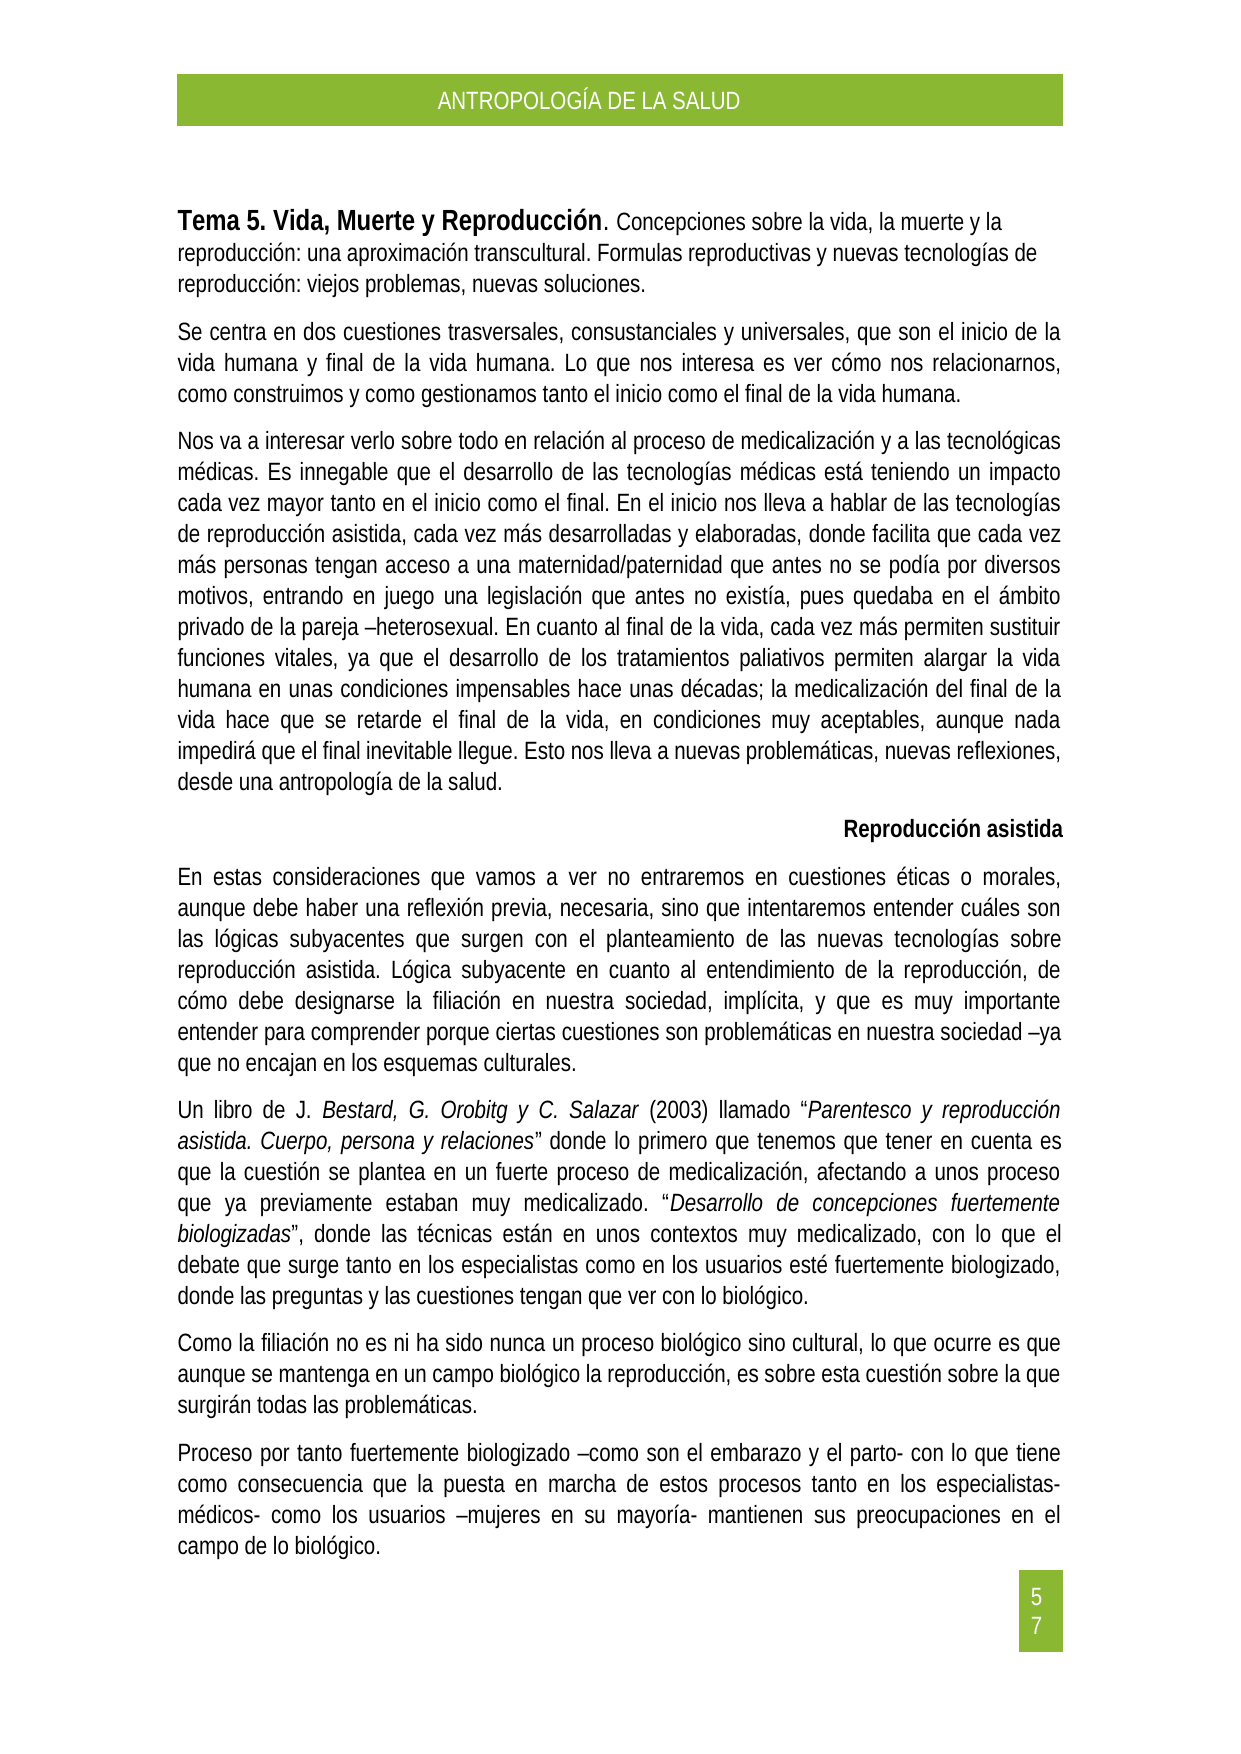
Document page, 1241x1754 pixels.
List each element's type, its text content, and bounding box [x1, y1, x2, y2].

text Se centra en dos cuestiones trasversales, consustanciales y universales, que son el inicio de la vida humana y final de la vida humana. Lo que nos interesa es ver cómo nos relacionarnos, como construimos y como gestionamos tanto el inicio como el final de la vida humana. [177, 317, 1063, 407]
text Como la filiación no es ni ha sido nunca un proceso biológico sino cultural, lo que ocurre es que aunque se mantenga en un campo biológico la reproducción, es sobre esta cuestión sobre la que surgirán todas las problemáticas. [177, 1328, 1063, 1419]
text Reproducción asistida [177, 814, 1063, 843]
text Nos va a interesar verlo sobre todo en relación al proceso de medicalización y a las tecnológicas médicas. Es innegable que el desarrollo de las tecnologías médicas está teniendo un impacto cada vez mayor tanto en el inicio como el final. En el inicio nos lleva a hablar de las tecnologías de reproducción asistida, cada vez más desarrolladas y elaboradas, donde facilita que cada vez más personas tengan acceso a una maternidad/paternidad que antes no se podía por diversos motivos, entrando en juego una legislación que antes no existía, pues quedaba en el ámbito privado de la pareja –heterosexual. En cuanto al final de la vida, cada vez más permiten sustituir funciones vitales, ya que el desarrollo de los tratamientos paliativos permiten alargar la vida humana en unas condiciones impensables hace unas décadas; la medicalización del final de la vida hace que se retarde el final de la vida, en condiciones muy aceptables, aunque nada impedirá que el final inevitable llegue. Esto nos lleva a nuevas problemáticas, nuevas reflexiones, desde una antropología de la salud. [177, 426, 1063, 795]
text En estas consideraciones que vamos a ver no entraremos en cuestiones éticas o morales, aunque debe haber una reflexión previa, necesaria, sino que intentaremos entender cuáles son las lógicas subyacentes que surgen con el planteamiento de las nuevas tecnologías sobre reproducción asistida. Lógica subyacente en cuanto al entendimiento de la reproducción, de cómo debe designarse la filiación en nuestra sociedad, implícita, y que es muy importante entender para comprender porque ciertas cuestiones son problemáticas en nuestra sociedad –ya que no encajan en los esquemas culturales. [177, 862, 1063, 1076]
text Un libro de J. Bestard, G. Orobitg y C. Salazar (2003) llamado “Parentesco y reproducción asistida. Cuerpo, persona y relaciones” donde lo primero que tenemos que tener en cuenta es que la cuestión se plantea en un fuerte proceso de medicalización, afectando a unos proceso que ya previamente estaban muy medicalizado. “Desarrollo de concepciones fuertemente biologizadas”, donde las técnicas están en unos contextos muy medicalizado, con lo que el debate que surge tanto en los especialistas como en los usuarios esté fuertemente biologizado, donde las preguntas y las cuestiones tengan que ver con lo biológico. [177, 1095, 1063, 1309]
text Proceso por tanto fuertemente biologizado –como son el embarazo y el parto- con lo que tiene como consecuencia que la puesta en marcha de estos procesos tanto en los especialistas- médicos- como los usuarios –mujeres en su mayoría- mantienen sus preocupaciones en el campo de lo biológico. [177, 1438, 1063, 1559]
text Tema 5. Vida, Muerte y Reproducción. Concepciones sobre la vida, la muerte y la reproducción: una aproximación transcultural. Formulas reproductivas y nuevas tecnologías de reproducción: viejos problemas, nuevas soluciones. [177, 203, 1063, 298]
